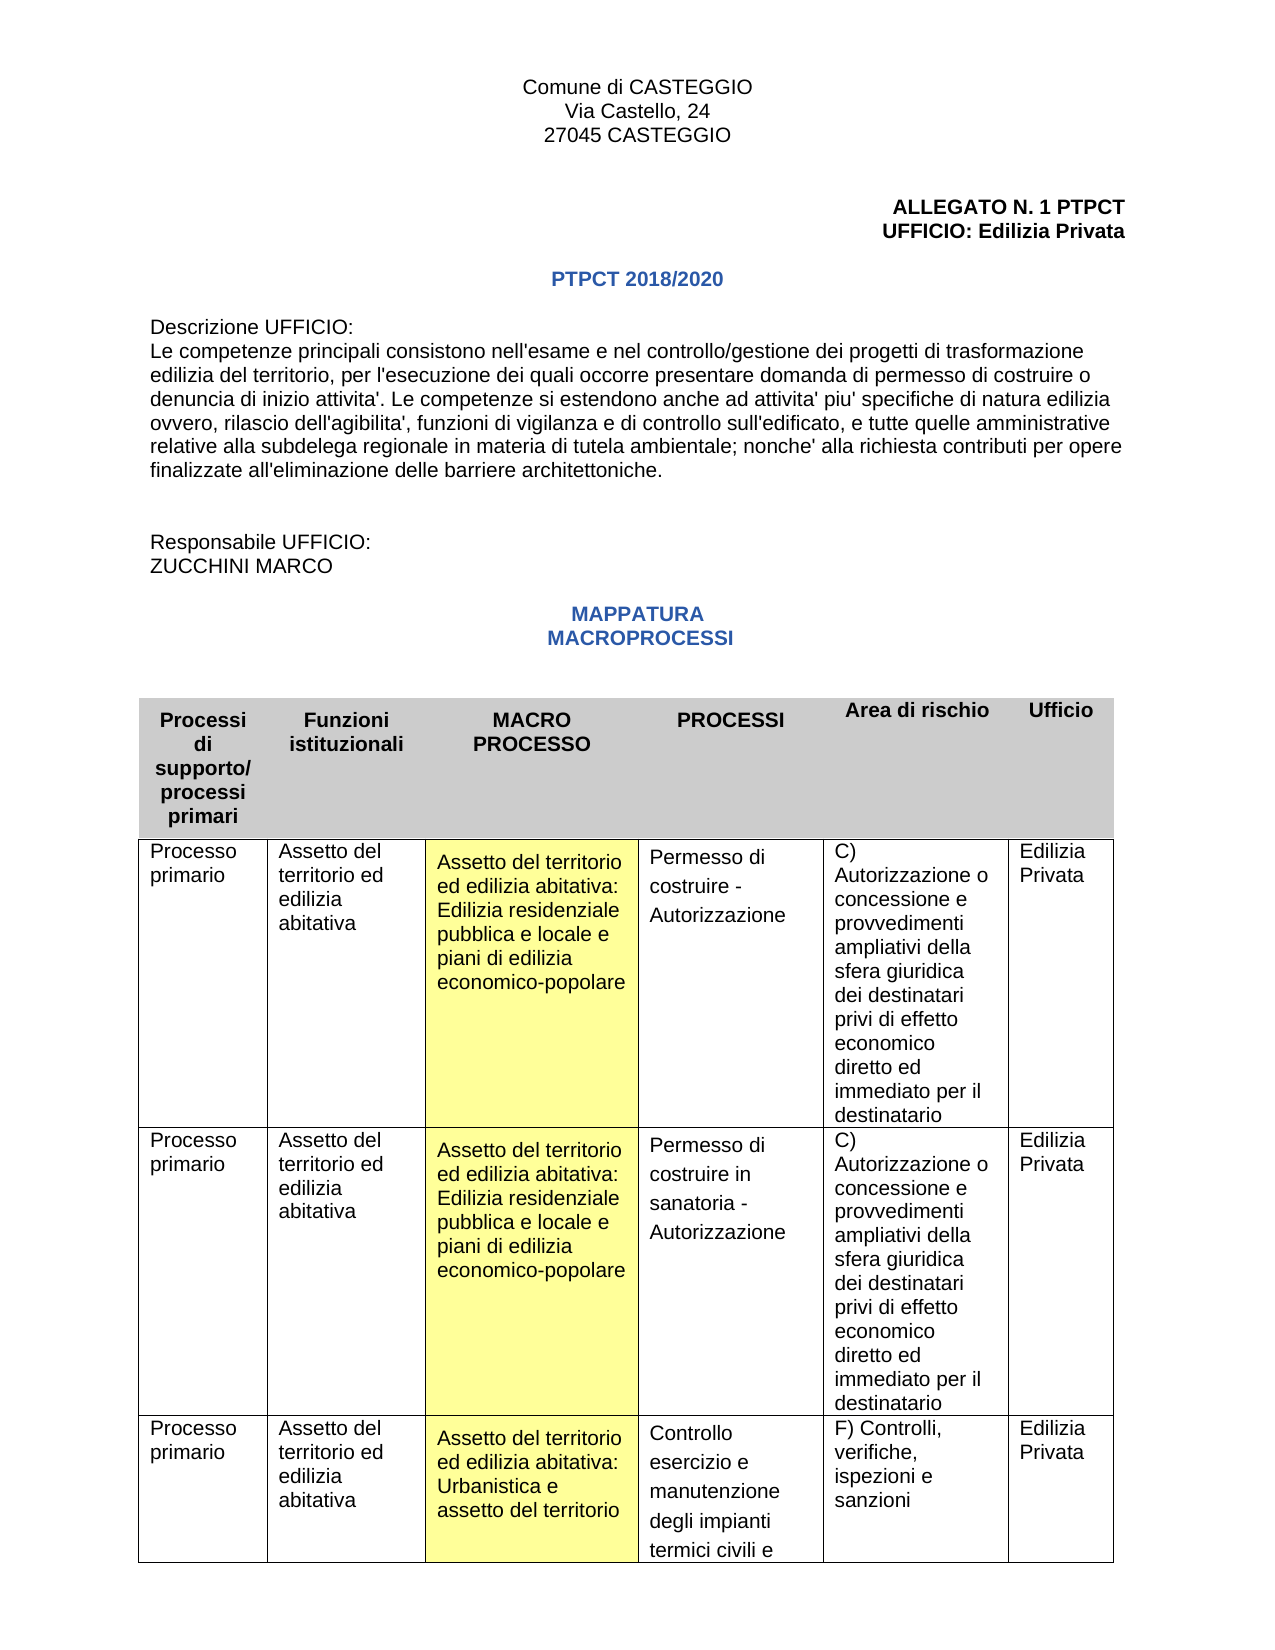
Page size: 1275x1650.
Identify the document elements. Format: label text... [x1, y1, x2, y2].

table_cell Assetto del territorio ed edilizia abitativa: Edilizia residenziale pubblica e locale e piani di edilizia economico-popolare [426, 1128, 638, 1415]
table_cell Edilizia Privata [1009, 840, 1113, 1127]
table_cell Assetto del territorio ed edilizia abitativa [268, 840, 425, 1127]
text PTPCT 2018/2020 [150, 267, 1125, 291]
table_cell Assetto del territorio ed edilizia abitativa [268, 1128, 425, 1415]
text Responsabile UFFICIO: [150, 530, 1125, 554]
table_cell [268, 1416, 425, 1562]
text MACROPROCESSI [150, 626, 1125, 650]
table_header Ufficio [1008, 698, 1114, 838]
table_cell Permesso di costruire - Autorizzazione [639, 840, 823, 1127]
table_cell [639, 1416, 823, 1562]
table_header Area di rischio [823, 698, 1008, 838]
table_cell Permesso di costruire in sanatoria - Autorizzazione [639, 1128, 823, 1415]
table_cell Assetto del territorio ed edilizia abitativa: Edilizia residenziale pubblica e locale e piani di edilizia economico-popolare [426, 840, 638, 1127]
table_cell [824, 1416, 1008, 1562]
text Le competenze principali consistono nell'esame e nel controllo/gestione dei progetti di trasformazione edilizia del territorio, per l'esecuzione dei quali occorre presentare domanda di permesso di costruire o denuncia di inizio attivita'. Le competenze si estendono anche ad attivita' piu' specifiche di natura edilizia ovvero, rilascio dell'agibilita', funzioni di vigilanza e di controllo sull'edificato, e tutte quelle amministrative relative alla subdelega regionale in materia di tutela ambientale; nonche' alla richiesta contributi per opere finalizzate all'eliminazione delle barriere architettoniche. [150, 338, 1125, 482]
table_cell Edilizia Privata [1009, 1416, 1113, 1562]
text Via Castello, 24 [150, 99, 1125, 123]
table_header MACRO PROCESSO [426, 698, 638, 838]
table_cell Processo primario [139, 840, 267, 1127]
table_header PROCESSI [638, 698, 823, 838]
text Descrizione UFFICIO: [150, 314, 1125, 338]
table_cell Processo primario [139, 1128, 267, 1415]
table_cell C) Autorizzazione o concessione e provvedimenti ampliativi della sfera giuridica dei destinatari privi di effetto economico diretto ed immediato per il destinatario [824, 840, 1008, 1127]
table_cell Processo primario [139, 1416, 267, 1562]
table_header Funzioni istituzionali [267, 698, 426, 838]
text 27045 CASTEGGIO [150, 123, 1125, 147]
text ZUCCHINI MARCO [150, 554, 1125, 578]
table_header Processi di supporto/processi primari [139, 698, 267, 838]
table_cell Edilizia Privata [1009, 1128, 1113, 1415]
table_cell C) Autorizzazione o concessione e provvedimenti ampliativi della sfera giuridica dei destinatari privi di effetto economico diretto ed immediato per il destinatario [824, 1128, 1008, 1415]
text ALLEGATO N. 1 PTPCT [150, 195, 1125, 219]
text UFFICIO: Edilizia Privata [150, 219, 1125, 243]
text Comune di CASTEGGIO [150, 75, 1125, 99]
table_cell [426, 1416, 638, 1562]
text MAPPATURA [150, 602, 1125, 626]
